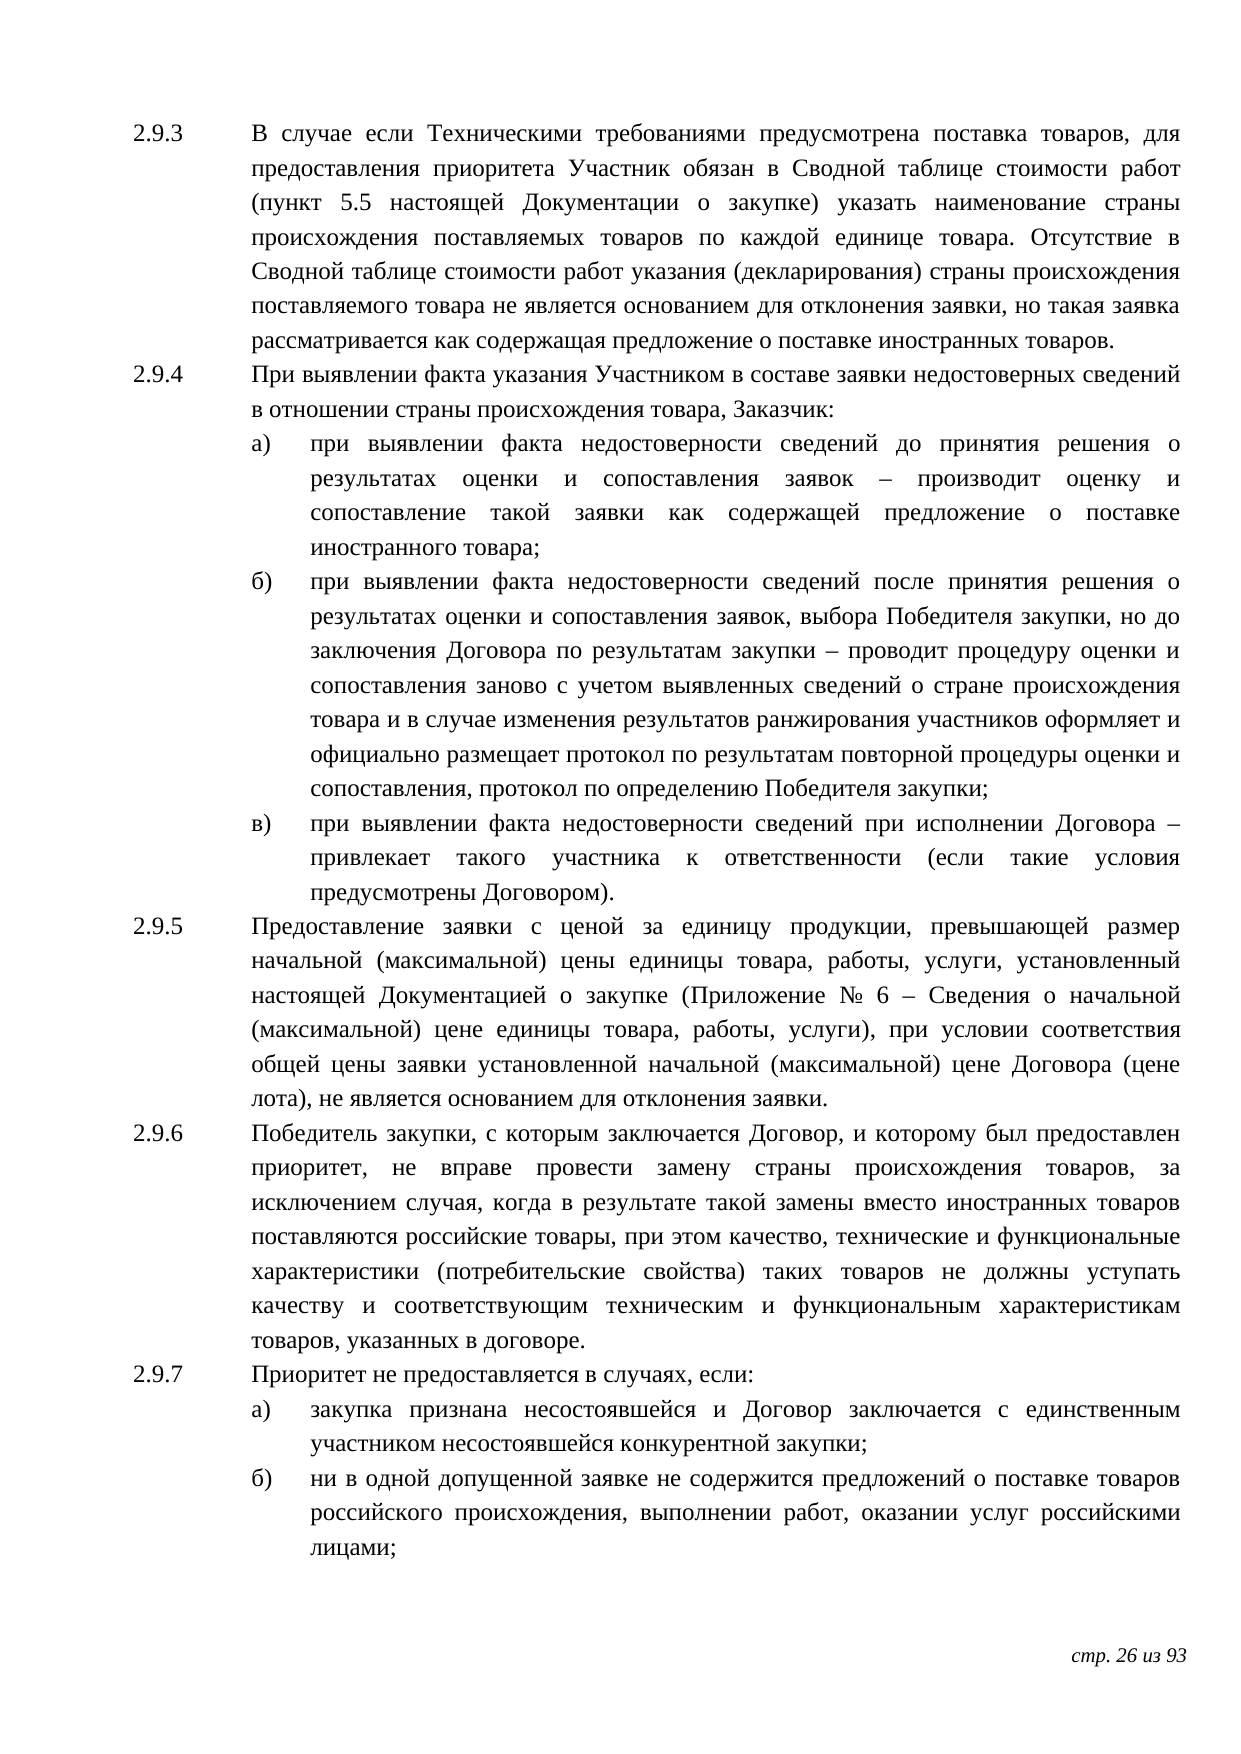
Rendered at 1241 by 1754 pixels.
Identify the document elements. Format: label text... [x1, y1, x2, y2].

text при выявлении факта недостоверности сведений при исполнении Договора – привлекает такого участника к ответственности (если такие условия предусмотрены Договором). [251, 808, 1181, 905]
text При выявлении факта указания Участником в составе заявки недостоверных сведений в отношении страны происхождения товара, Заказчик: [133, 359, 1181, 423]
text Предоставление заявки с ценой за единицу продукции, превышающей размер начальной (максимальной) цены единицы товара, работы, услуги, установленный настоящей Документацией о закупке (Приложение № 6 – Сведения о начальной (максимальной) цене единицы товара, работы, услуги), при условии соответствия общей цены заявки установленной начальной (максимальной) цене Договора (цене лота), не является основанием для отклонения заявки. [133, 911, 1181, 1112]
text при выявлении факта недостоверности сведений после принятия решения о результатах оценки и сопоставления заявок, выбора Победителя закупки, но до заключения Договора по результатам закупки – проводит процедуру оценки и сопоставления заново с учетом выявленных сведений о стране происхождения товара и в случае изменения результатов ранжирования участников оформляет и официально размещает протокол по результатам повторной процедуры оценки и сопоставления, протокол по определению Победителя закупки; [251, 566, 1181, 802]
text Приоритет не предоставляется в случаях, если: [133, 1359, 1181, 1388]
text Победитель закупки, с которым заключается Договор, и которому был предоставлен приоритет, не вправе провести замену страны происхождения товаров, за исключением случая, когда в результате такой замены вместо иностранных товаров поставляются российские товары, при этом качество, технические и функциональные характеристики (потребительские свойства) таких товаров не должны уступать качеству и соответствующим техническим и функциональным характеристикам товаров, указанных в договоре. [133, 1118, 1181, 1354]
text при выявлении факта недостоверности сведений до принятия решения о результатах оценки и сопоставления заявок – производит оценку и сопоставление такой заявки как содержащей предложение о поставке иностранного товара; [251, 428, 1181, 561]
text В случае если Техническими требованиями предусмотрена поставка товаров, для предоставления приоритета Участник обязан в Сводной таблице стоимости работ (пункт 5.5 настоящей Документации о закупке) указать наименование страны происхождения поставляемых товаров по каждой единице товара. Отсутствие в Сводной таблице стоимости работ указания (декларирования) страны происхождения поставляемого товара не является основанием для отклонения заявки, но такая заявка рассматривается как содержащая предложение о поставке иностранных товаров. [133, 118, 1181, 354]
text закупка признана несостоявшейся и Договор заключается с единственным участником несостоявшейся конкурентной закупки; [251, 1394, 1181, 1457]
text ни в одной допущенной заявке не содержится предложений о поставке товаров российского происхождения, выполнении работ, оказании услуг российскими лицами; [251, 1463, 1181, 1561]
